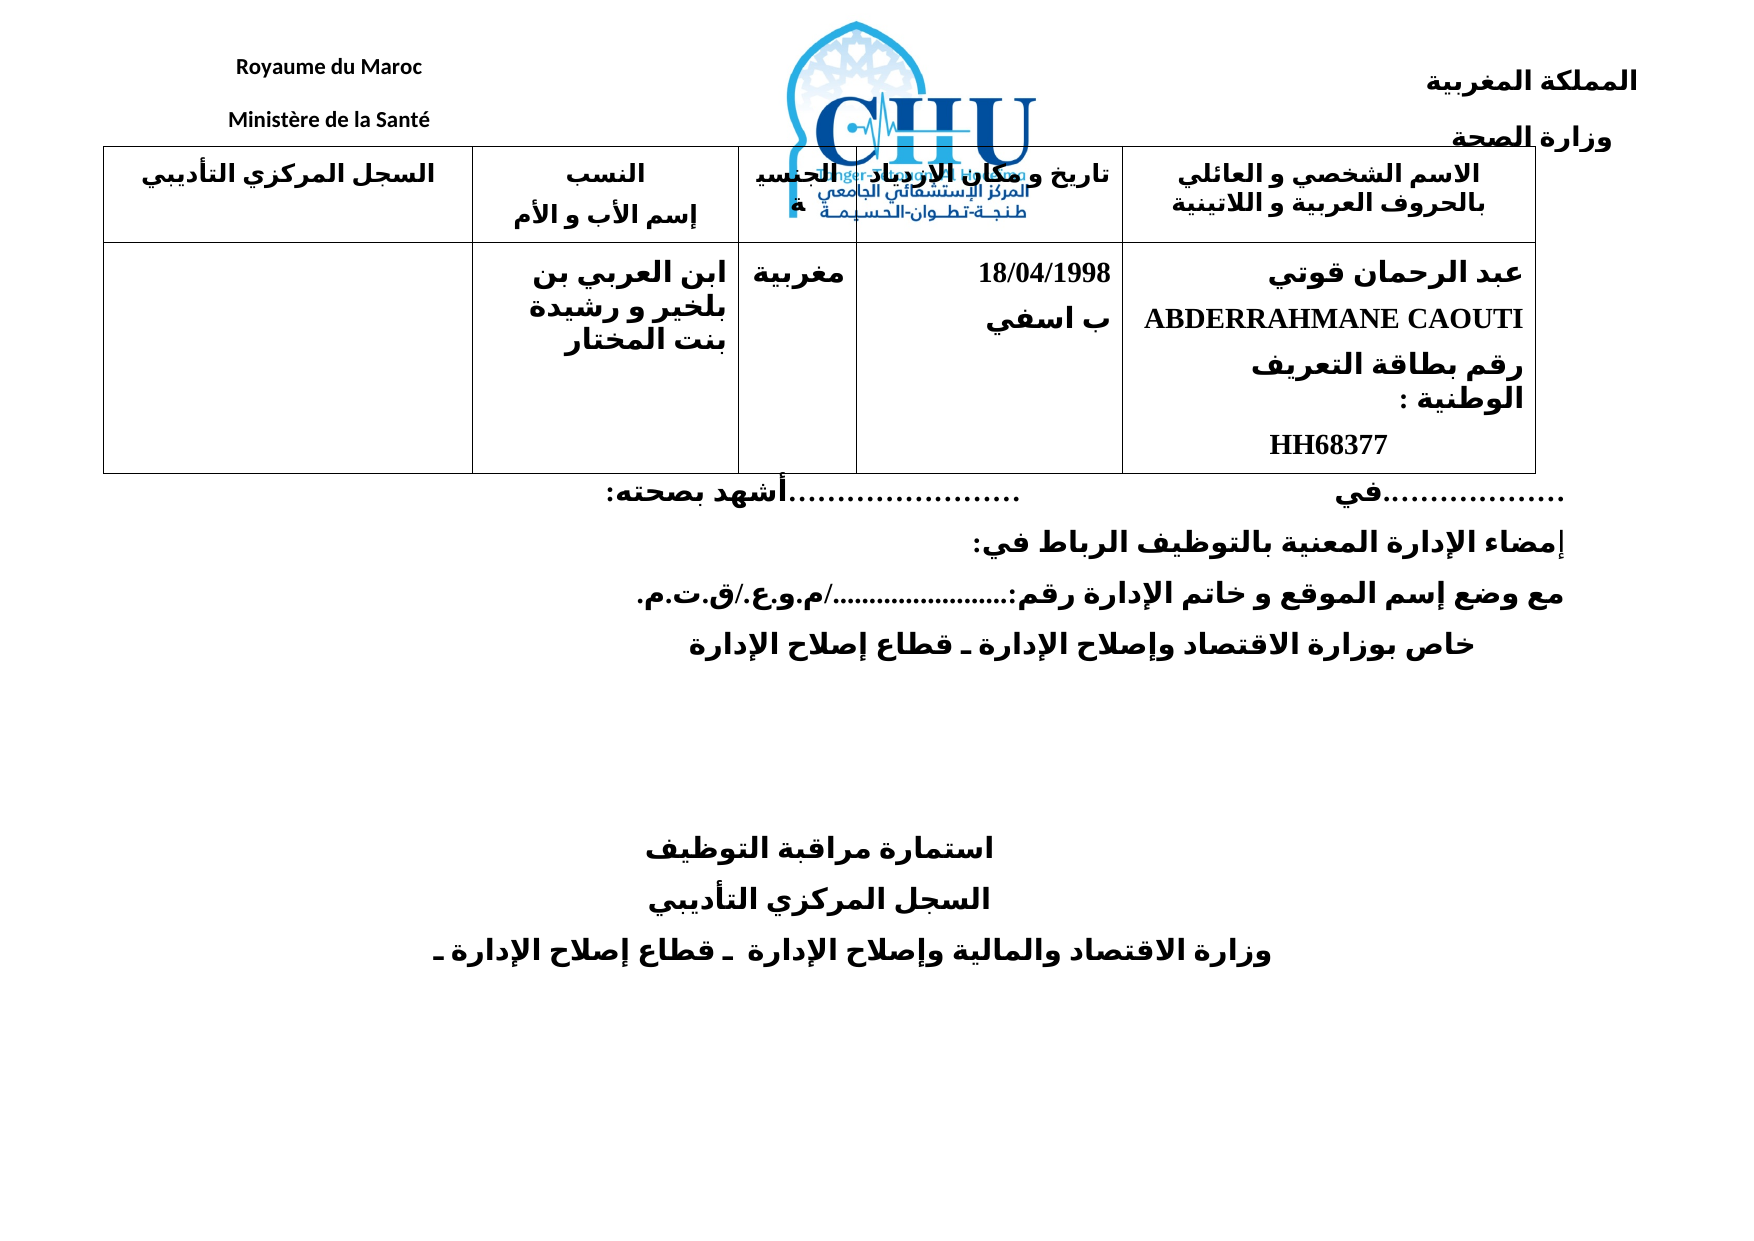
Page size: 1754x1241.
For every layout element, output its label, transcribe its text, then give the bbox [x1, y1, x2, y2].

table_header النسب إسم الأب و الأم [473, 147, 738, 242]
table_cell 18/04/1998 ب اسفي [857, 243, 1122, 473]
text مع وضع إسم الموقع و خاتم الإدارة رقم:......................../م.و.ع./ق.ت.م. [162, 576, 1565, 610]
table_cell مغربية [739, 243, 856, 473]
table_header السجل المركزي التأديبي [104, 147, 472, 242]
table_header تاريخ و مكان الازدياد [857, 147, 1122, 242]
text ……………….في ……………………أشهد بصحته: [162, 155, 1565, 508]
table_header الاسم الشخصي و العائلي بالحروف العربية و اللاتينية [1123, 147, 1535, 242]
table_header الجنسية [739, 147, 856, 242]
text وزارة الاقتصاد والمالية وإصلاح الإدارة ـ قطاع إصلاح الإدارة ـ [162, 933, 1654, 967]
table_cell عبد الرحمان قوتي ABDERRAHMANE CAOUTI رقم بطاقة التعريف الوطنية : HH68377 [1123, 243, 1535, 473]
text السجل المركزي التأديبي [162, 882, 1476, 916]
table_cell [104, 243, 472, 473]
picture [745, 3, 1062, 146]
text استمارة مراقبة التوظيف [162, 831, 1476, 865]
text خاص بوزارة الاقتصاد وإصلاح الإدارة ـ قطاع إصلاح الإدارة [162, 627, 1476, 661]
table_cell ابن العربي بن بلخير و رشيدة بنت المختار [473, 243, 738, 473]
text إمضاء الإدارة المعنية بالتوظيف الرباط في: [162, 525, 1565, 559]
